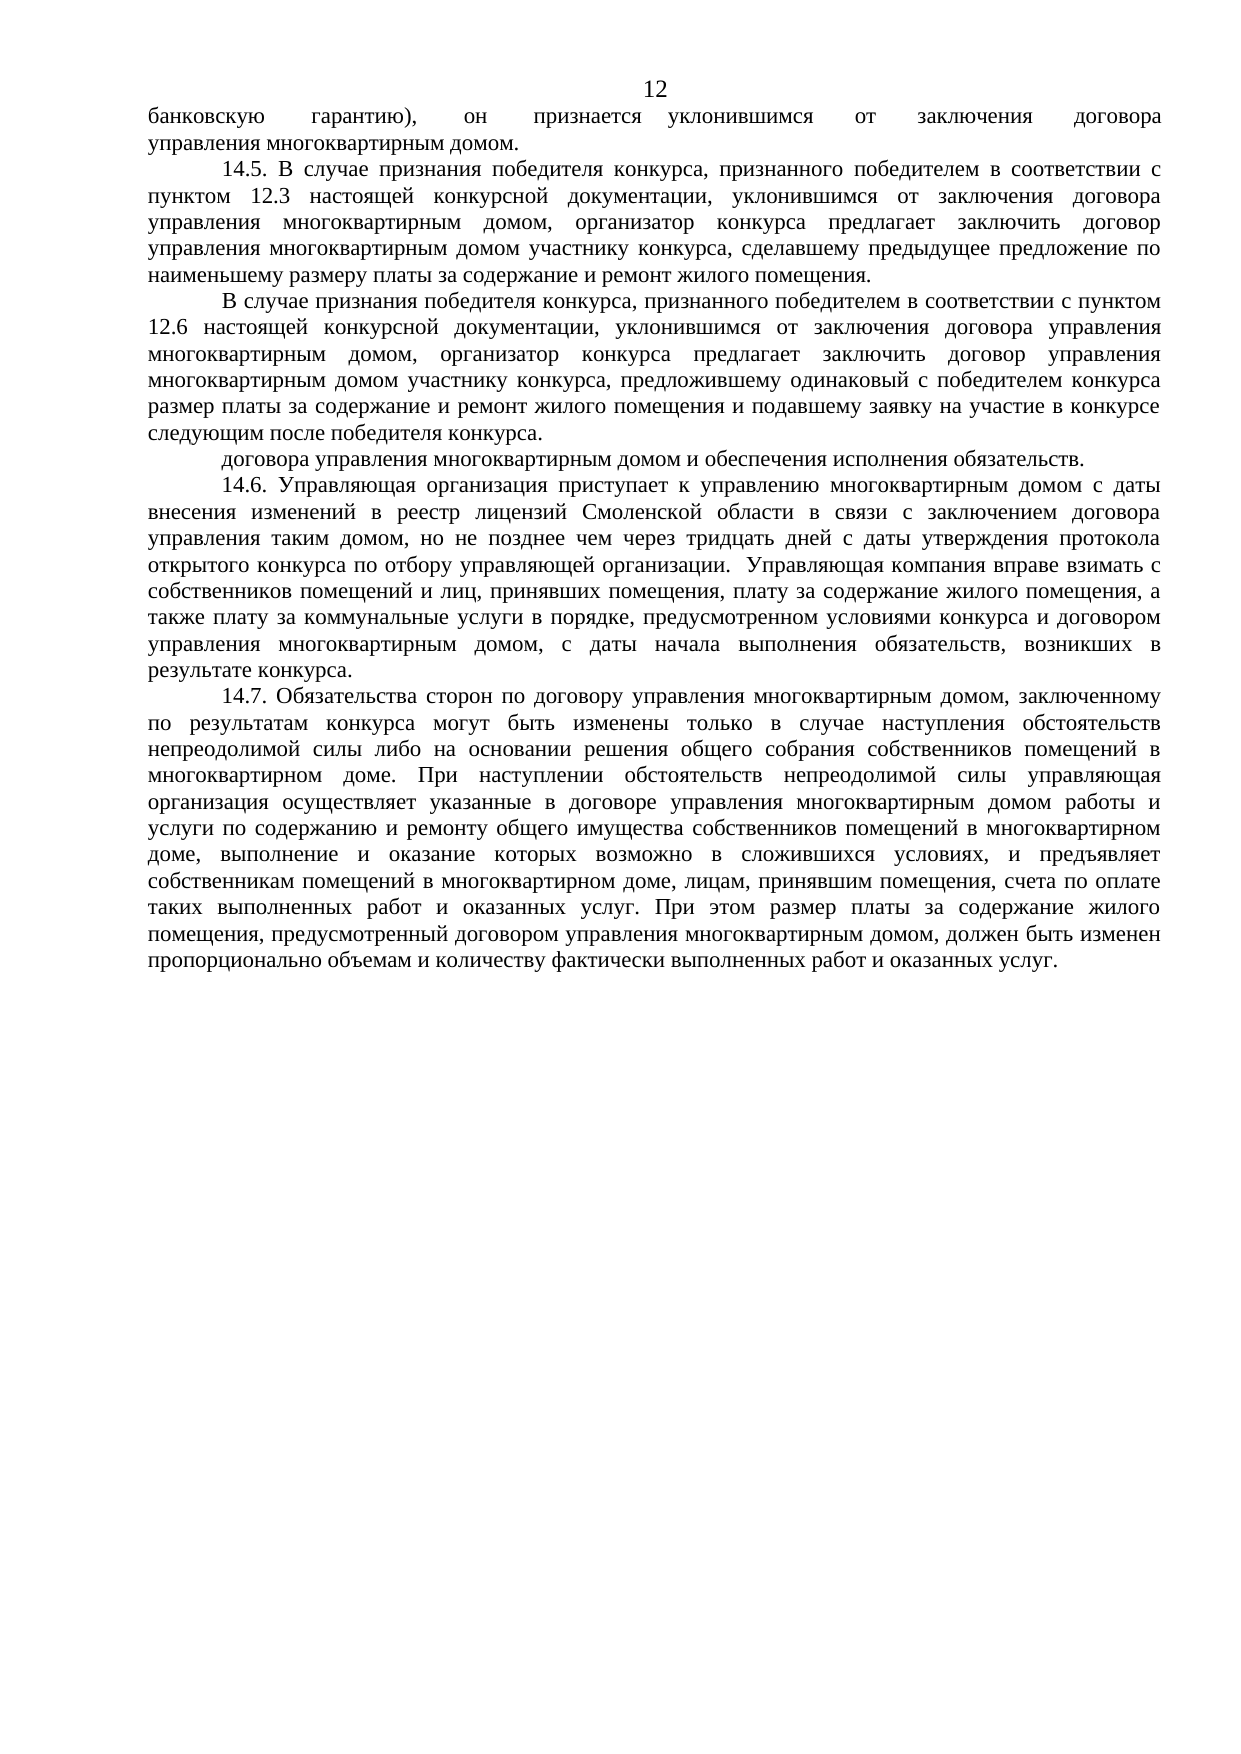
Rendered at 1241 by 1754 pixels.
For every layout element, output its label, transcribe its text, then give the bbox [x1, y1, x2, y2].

text 14.5. В случае признания победителя конкурса, признанного победителем в соответствии с пунктом 12.3 настоящей конкурсной документации, уклонившимся от заключения договора управления многоквартирным домом, организатор конкурса предлагает заключить договор управления многоквартирным домом участнику конкурса, сделавшему предыдущее предложение по наименьшему размеру платы за содержание и ремонт жилого помещения. [148, 155, 1162, 287]
text В случае признания победителя конкурса, признанного победителем в соответствии с пунктом 12.6 настоящей конкурсной документации, уклонившимся от заключения договора управления многоквартирным домом, организатор конкурса предлагает заключить договор управления многоквартирным домом участнику конкурса, предложившему одинаковый с победителем конкурса размер платы за содержание и ремонт жилого помещения и подавшему заявку на участие в конкурсе следующим после победителя конкурса. [148, 287, 1162, 445]
text 14.6. Управляющая организация приступает к управлению многоквартирным домом с даты внесения изменений в реестр лицензий Смоленской области в связи с заключением договора управления таким домом, но не позднее чем через тридцать дней с даты утверждения протокола открытого конкурса по отбору управляющей организации. Управляющая компания вправе взимать с собственников помещений и лиц, принявших помещения, плату за содержание жилого помещения, а также плату за коммунальные услуги в порядке, предусмотренном условиями конкурса и договором управления многоквартирным домом, с даты начала выполнения обязательств, возникших в результате конкурса. [148, 472, 1162, 682]
text 14.7. Обязательства сторон по договору управления многоквартирным домом, заключенному по результатам конкурса могут быть изменены только в случае наступления обстоятельств непреодолимой силы либо на основании решения общего собрания собственников помещений в многоквартирном доме. При наступлении обстоятельств непреодолимой силы управляющая организация осуществляет указанные в договоре управления многоквартирным домом работы и услуги по содержанию и ремонту общего имущества собственников помещений в многоквартирном доме, выполнение и оказание которых возможно в сложившихся условиях, и предъявляет собственникам помещений в многоквартирном доме, лицам, принявшим помещения, счета по оплате таких выполненных работ и оказанных услуг. При этом размер платы за содержание жилого помещения, предусмотренный договором управления многоквартирным домом, должен быть изменен пропорционально объемам и количеству фактически выполненных работ и оказанных услуг. [148, 682, 1162, 972]
text договора управления многоквартирным домом и обеспечения исполнения обязательств. [148, 445, 1162, 472]
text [148, 103, 1162, 155]
